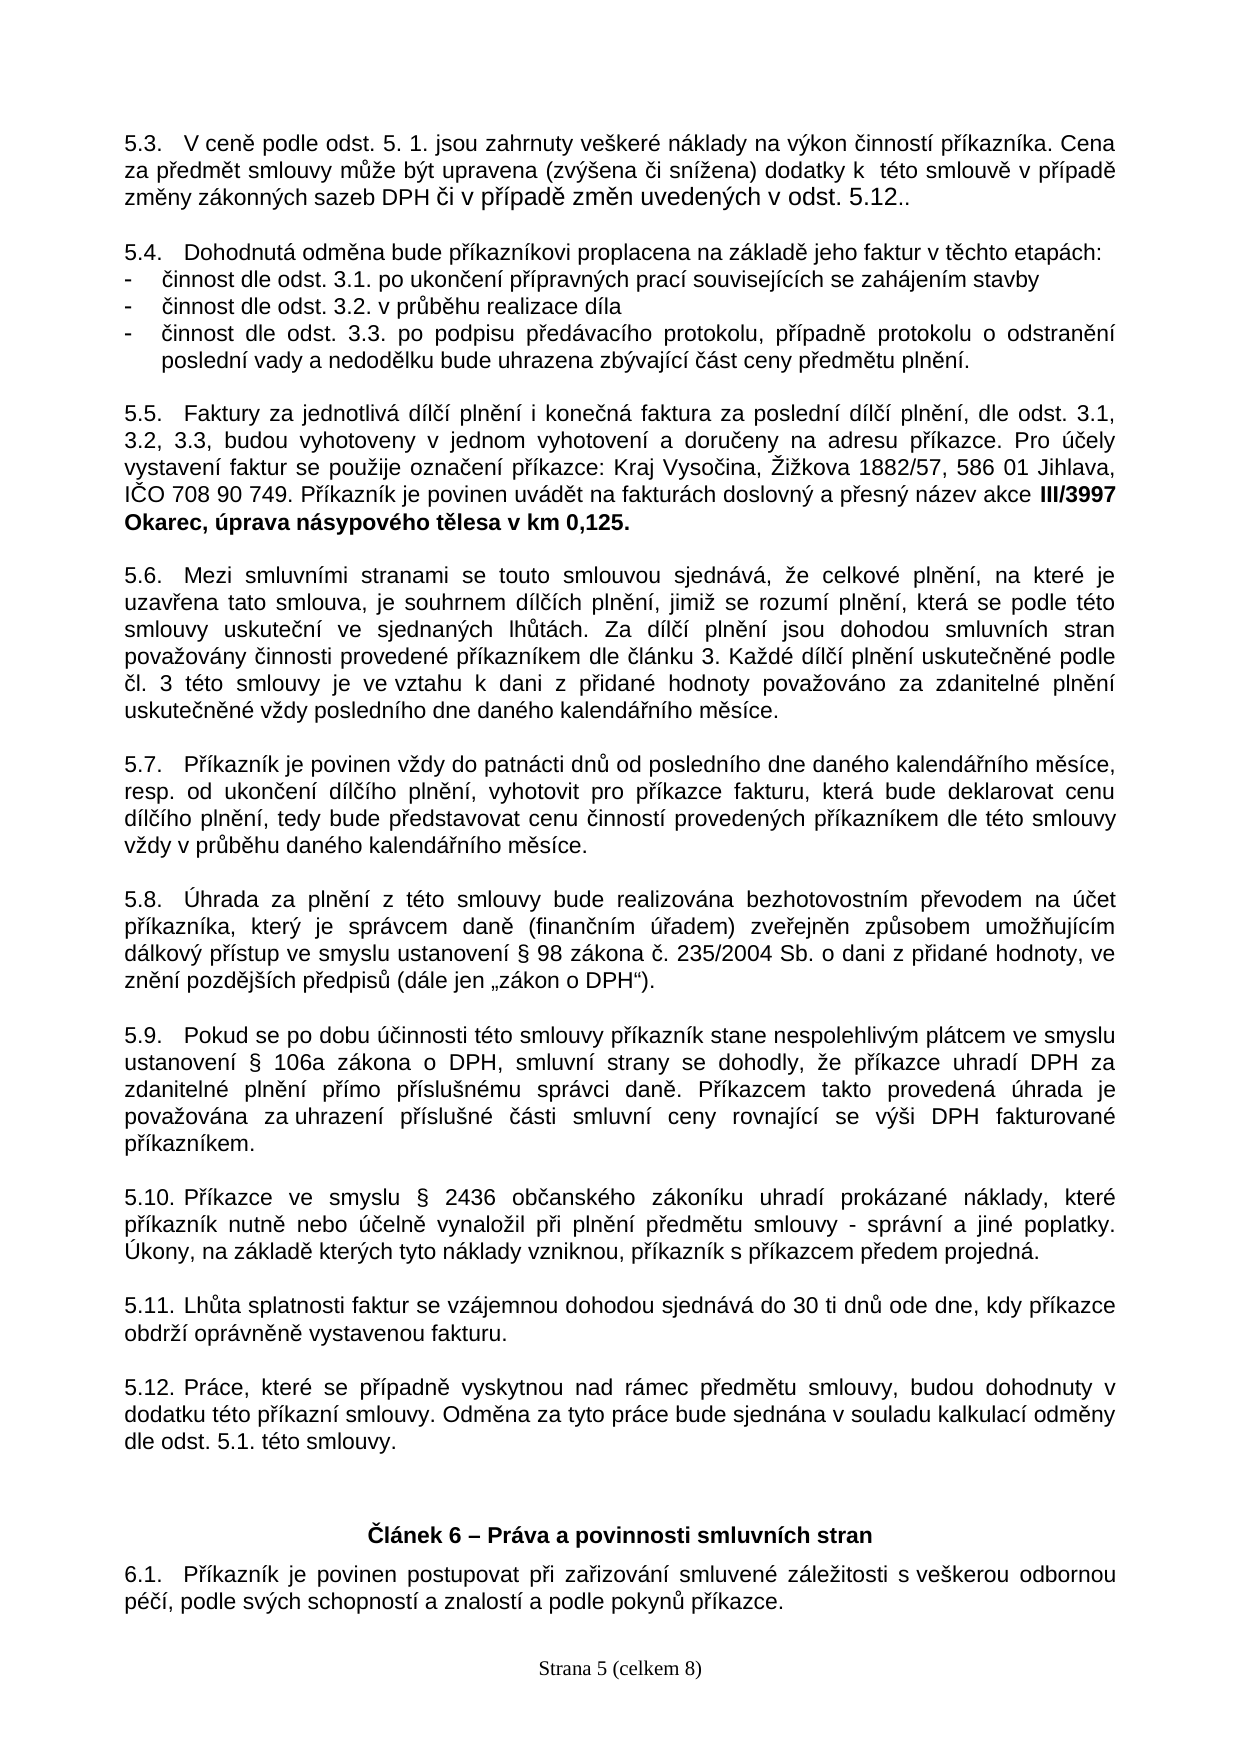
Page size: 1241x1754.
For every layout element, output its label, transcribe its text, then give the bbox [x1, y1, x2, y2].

list činnost dle odst. 3.1. po ukončení přípravných prací souvisejících se zahájením stavby [124, 265, 1116, 292]
list Lhůta splatnosti faktur se vzájemnou dohodou sjednává do 30 ti dnů ode dne, kdy příkazce obdrží oprávněně vystavenou fakturu. [124, 1292, 1116, 1346]
list Úhrada za plnění z této smlouvy bude realizována bezhotovostním převodem na účet příkazníka, který je správcem daně (finančním úřadem) zveřejněn způsobem umožňujícím dálkový přístup ve smyslu ustanovení § 98 zákona č. 235/2004 Sb. o dani z přidané hodnoty, ve znění pozdějších předpisů (dále jen „zákon o DPH“). [124, 886, 1116, 994]
list Příkazník je povinen vždy do patnácti dnů od posledního dne daného kalendářního měsíce, resp. od ukončení dílčího plnění, vyhotovit pro příkazce fakturu, která bude deklarovat cenu dílčího plnění, tedy bude představovat cenu činností provedených příkazníkem dle této smlouvy vždy v průběhu daného kalendářního měsíce. [124, 751, 1116, 859]
list Práce, které se případně vyskytnou nad rámec předmětu smlouvy, budou dohodnuty v dodatku této příkazní smlouvy. Odměna za tyto práce bude sjednána v souladu kalkulací odměny dle odst. 5.1. této smlouvy. [124, 1373, 1116, 1455]
list Faktury za jednotlivá dílčí plnění i konečná faktura za poslední dílčí plnění, dle odst. 3.1, 3.2, 3.3, budou vyhotoveny v jednom vyhotovení a doručeny na adresu příkazce. Pro účely vystavení faktur se použije označení příkazce: Kraj Vysočina, Žižkova 1882/57, 586 01 Jihlava, IČO 708 90 749. Příkazník je povinen uvádět na fakturách doslovný a přesný název akce III/3997 Okarec, úprava násypového tělesa v km 0,125. [124, 400, 1116, 535]
list činnost dle odst. 3.3. po podpisu předávacího protokolu, případně protokolu o odstranění poslední vady a nedodělku bude uhrazena zbývající část ceny předmětu plnění. [124, 319, 1116, 374]
text Článek 6 – Práva a povinnosti smluvních stran [124, 1521, 1116, 1548]
list Mezi smluvními stranami se touto smlouvou sjednává, že celkové plnění, na které je uzavřena tato smlouva, je souhrnem dílčích plnění, jimiž se rozumí plnění, která se podle této smlouvy uskuteční ve sjednaných lhůtách. Za dílčí plnění jsou dohodou smluvních stran považovány činnosti provedené příkazníkem dle článku 3. Každé dílčí plnění uskutečněné podle čl. 3 této smlouvy je ve vztahu k dani z přidané hodnoty považováno za zdanitelné plnění uskutečněné vždy posledního dne daného kalendářního měsíce. [124, 562, 1116, 724]
list Příkazce ve smyslu § 2436 občanského zákoníku uhradí prokázané náklady, které příkazník nutně nebo účelně vynaložil při plnění předmětu smlouvy - správní a jiné poplatky. Úkony, na základě kterých tyto náklady vzniknou, příkazník s příkazcem předem projedná. [124, 1184, 1116, 1265]
list Dohodnutá odměna bude příkazníkovi proplacena na základě jeho faktur v těchto etapách: [124, 238, 1116, 265]
list činnost dle odst. 3.2. v průběhu realizace díla [124, 292, 1116, 319]
list Příkazník je povinen postupovat při zařizování smluvené záležitosti s veškerou odbornou péčí, podle svých schopností a znalostí a podle pokynů příkazce. [124, 1561, 1116, 1615]
list Pokud se po dobu účinnosti této smlouvy příkazník stane nespolehlivým plátcem ve smyslu ustanovení § 106a zákona o DPH, smluvní strany se dohodly, že příkazce uhradí DPH za zdanitelné plnění přímo příslušnému správci daně. Příkazcem takto provedená úhrada je považována za uhrazení příslušné části smluvní ceny rovnající se výši DPH fakturované příkazníkem. [124, 1021, 1116, 1157]
list V ceně podle odst. 5. 1. jsou zahrnuty veškeré náklady na výkon činností příkazníka. Cena za předmět smlouvy může být upravena (zvýšena či snížena) dodatky k této smlouvě v případě změny zákonných sazeb DPH či v případě změn uvedených v odst. 5.12.. [124, 130, 1116, 211]
